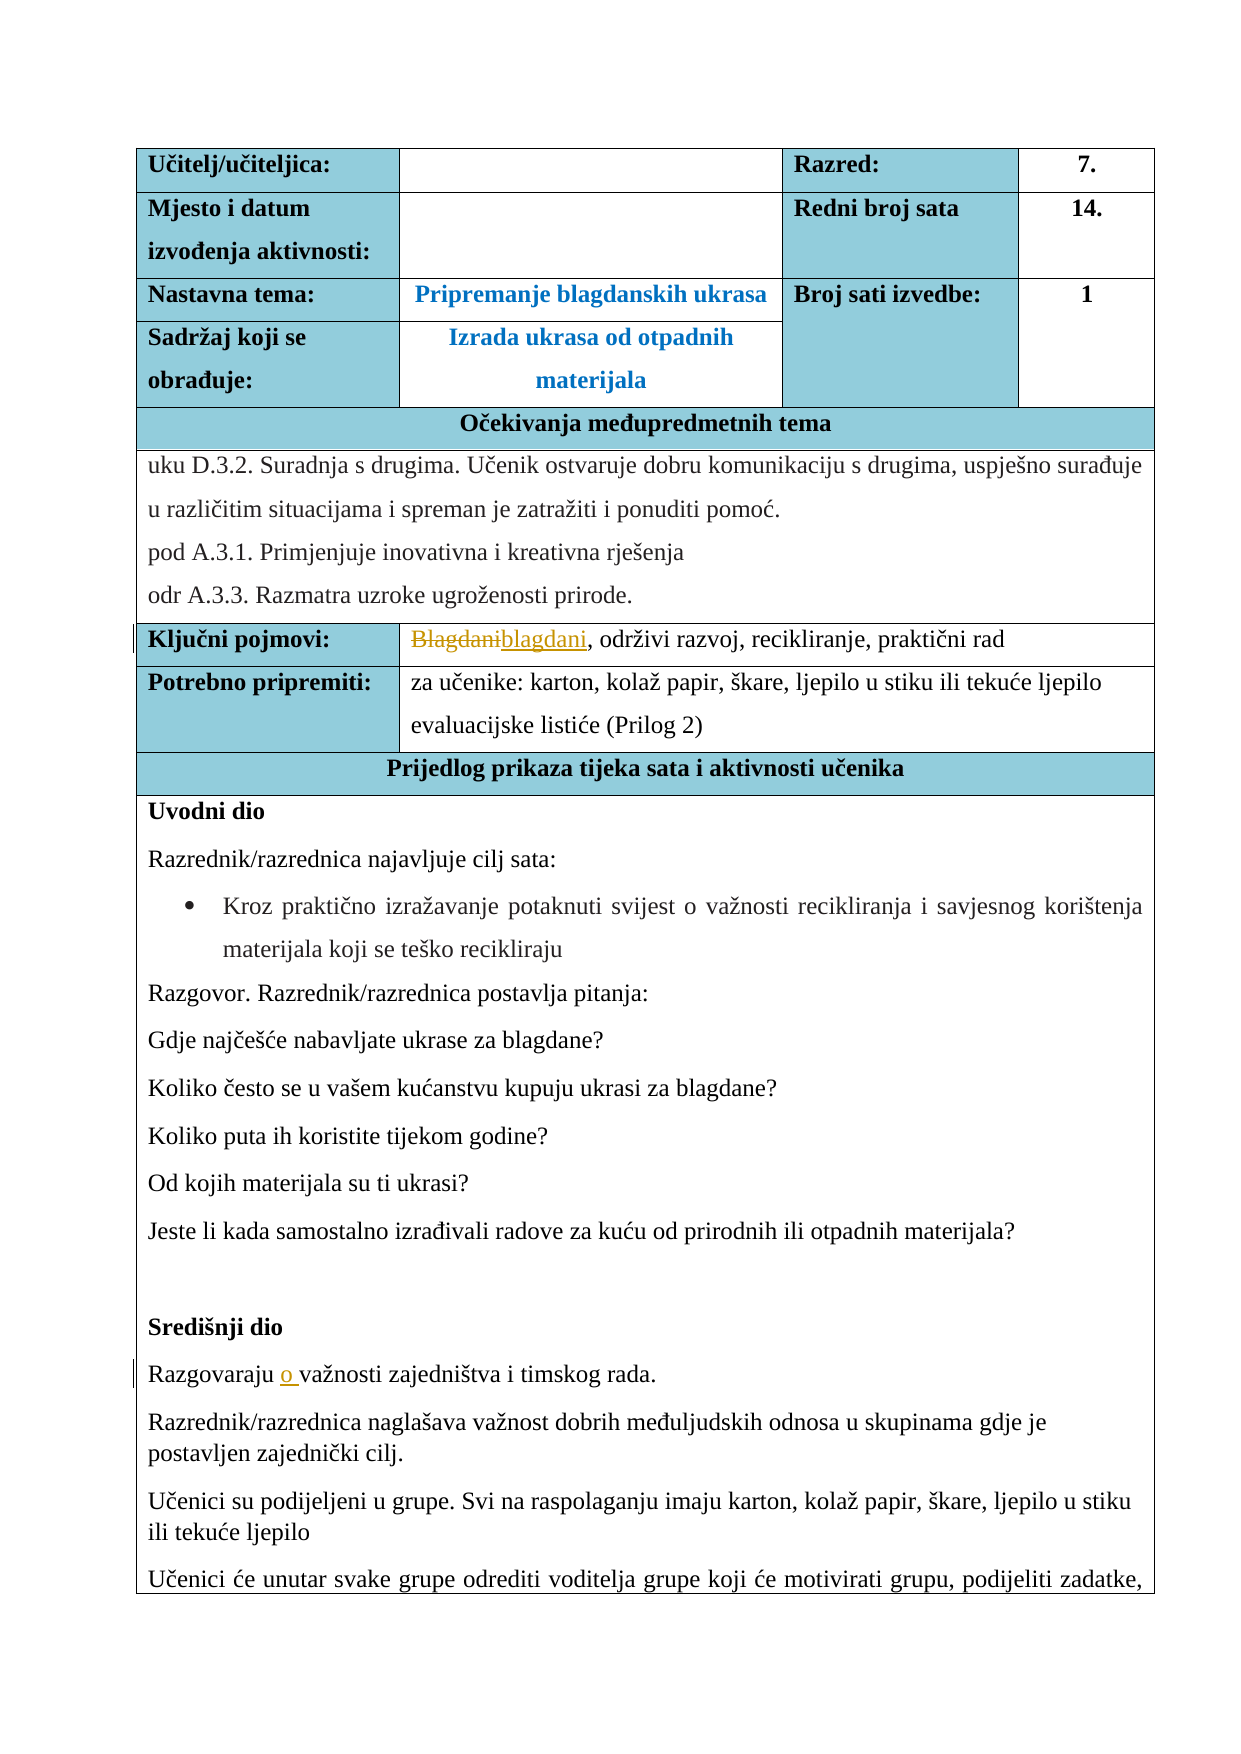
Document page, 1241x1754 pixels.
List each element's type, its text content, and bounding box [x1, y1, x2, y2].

table_header 7. [1019, 149, 1154, 192]
table_header Učitelj/učiteljica: [137, 149, 399, 192]
table_cell Mjesto i datum izvođenja aktivnosti: [137, 193, 399, 278]
table_cell Prijedlog prikaza tijeka sata i aktivnosti učenika [137, 753, 1154, 795]
table_cell Nastavna tema: [137, 279, 399, 321]
table_cell [400, 193, 782, 278]
table_cell Sadržaj koji se obrađuje: [137, 322, 399, 407]
table_cell 14. [1019, 193, 1154, 278]
table_cell , održivi razvoj, recikliranje, praktični rad [400, 624, 1154, 666]
table_cell Izrada ukrasa od otpadnih materijala [400, 322, 782, 407]
table_cell 1 [1019, 279, 1154, 407]
table_cell Broj sati izvedbe: [783, 279, 1018, 407]
table_header Razred: [783, 149, 1018, 192]
table_header [400, 149, 782, 192]
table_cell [137, 796, 1154, 1593]
table_cell Pripremanje blagdanskih ukrasa [400, 279, 782, 321]
table_cell uku D.3.2. Suradnja s drugima. Učenik ostvaruje dobru komunikaciju s drugima, uspješno surađuje u različitim situacijama i spreman je zatražiti i ponuditi pomoć. pod A.3.1. Primjenjuje inovativna i kreativna rješenja odr A.3.3. Razmatra uzroke ugroženosti prirode. [137, 451, 1154, 623]
table_cell za učenike: karton, kolaž papir, škare, ljepilo u stiku ili tekuće ljepilo evaluacijske listiće (Prilog 2) [400, 667, 1154, 752]
table_cell Redni broj sata [783, 193, 1018, 278]
table_cell Očekivanja međupredmetnih tema [137, 408, 1154, 449]
table_cell Potrebno pripremiti: [137, 667, 399, 752]
table_cell Ključni pojmovi: [137, 624, 399, 666]
